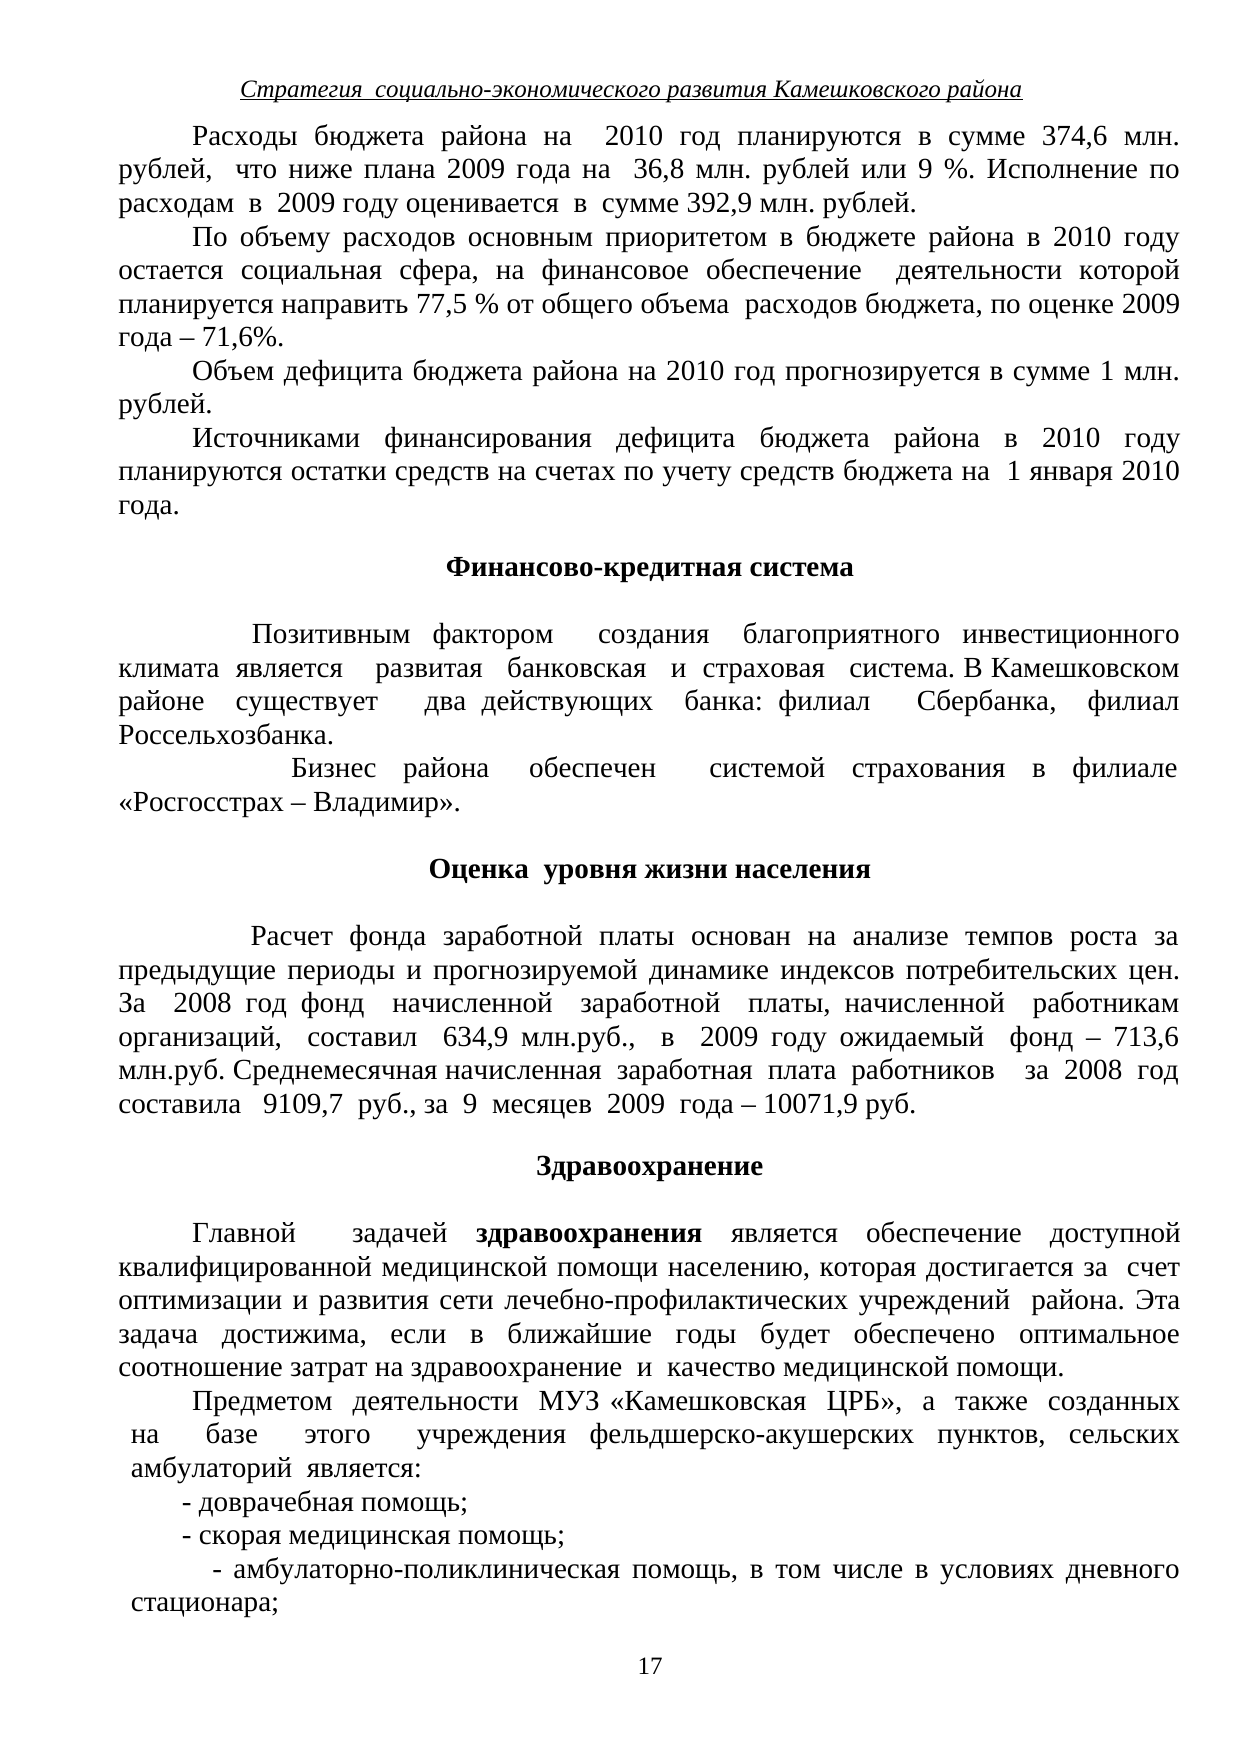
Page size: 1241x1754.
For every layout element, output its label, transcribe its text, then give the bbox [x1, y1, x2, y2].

text Здравоохранение [118, 1148, 1181, 1182]
text - амбулаторно-поликлиническая помощь, в том числе в условиях дневного стационара; [131, 1551, 1181, 1618]
text Объем дефицита бюджета района на 2010 год прогнозируется в сумме 1 млн. рублей. [118, 353, 1181, 420]
text По объему расходов основным приоритетом в бюджете района в 2010 году остается социальная сфера, на финансовое обеспечение деятельности которой планируется направить 77,5 % от общего объема расходов бюджета, по оценке 2009 года – 71,6%. [118, 219, 1181, 353]
text Источниками финансирования дефицита бюджета района в 2010 году планируются остатки средств на счетах по учету средств бюджета на 1 января 2010 года. [118, 420, 1181, 521]
text Расчет фонда заработной платы основан на анализе темпов роста за предыдущие периоды и прогнозируемой динамике индексов потребительских цен. За 2008 год фонд начисленной заработной платы, начисленной работникам организаций, составил 634,9 млн.руб., в 2009 году ожидаемый фонд – 713,6 млн.руб. Среднемесячная начисленная заработная плата работников за 2008 год составила 9109,7 руб., за 9 месяцев 2009 года – 10071,9 руб. [118, 918, 1181, 1119]
text Бизнес района обеспечен системой страхования в филиале «Росгосстрах – Владимир». [118, 751, 1181, 818]
text - скорая медицинская помощь; [131, 1517, 1181, 1551]
text Финансово-кредитная система [118, 549, 1181, 583]
text Предметом деятельности МУЗ «Камешковская ЦРБ», а также созданных на базе этого учреждения фельдшерско-акушерских пунктов, сельских амбулаторий является: [131, 1383, 1181, 1484]
text Расходы бюджета района на 2010 год планируются в сумме 374,6 млн. рублей, что ниже плана 2009 года на 36,8 млн. рублей или 9 %. Исполнение по расходам в 2009 году оценивается в сумме 392,9 млн. рублей. [118, 118, 1181, 219]
text Главной задачей здравоохранения является обеспечение доступной квалифицированной медицинской помощи населению, которая достигается за счет оптимизации и развития сети лечебно-профилактических учреждений района. Эта задача достижима, если в ближайшие годы будет обеспечено оптимальное соотношение затрат на здравоохранение и качество медицинской помощи. [118, 1215, 1181, 1383]
text Оценка уровня жизни населения [118, 851, 1181, 885]
text - доврачебная помощь; [131, 1484, 1181, 1517]
text Позитивным фактором создания благоприятного инвестиционного климата является развитая банковская и страховая система. В Камешковском районе существует два действующих банка: филиал Сбербанка, филиал Россельхозбанка. [118, 616, 1181, 751]
